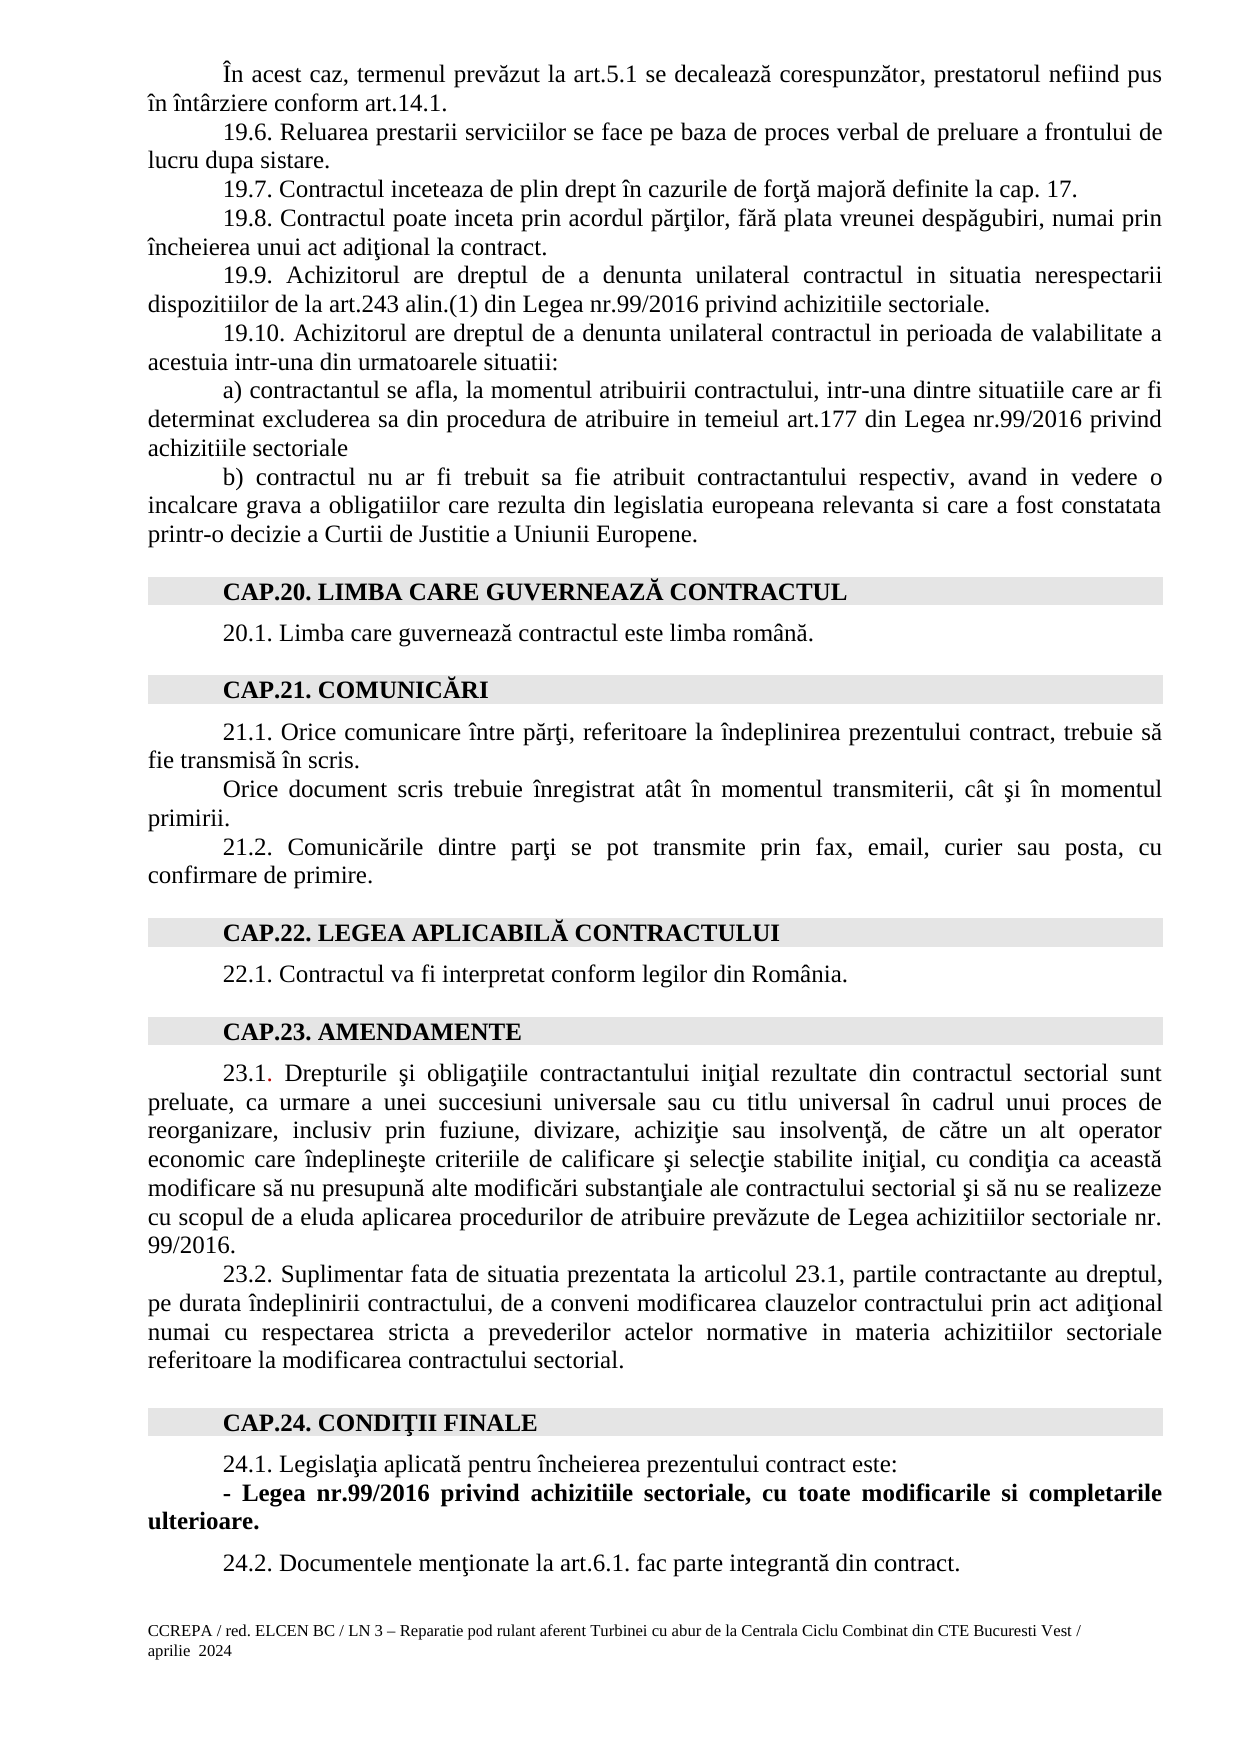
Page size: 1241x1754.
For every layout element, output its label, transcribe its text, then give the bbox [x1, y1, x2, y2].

text 19.6. Reluarea prestarii serviciilor se face pe baza de proces verbal de preluare a frontului de lucru dupa sistare. [148, 117, 1163, 174]
text 24.2. Documentele menţionate la art.6.1. fac parte integrantă din contract. [148, 1548, 1163, 1576]
subtitle CAP.24. CONDIŢII FINALE [148, 1408, 1163, 1436]
text - Legea nr.99/2016 privind achizitiile sectoriale, cu toate modificarile si completarile ulterioare. [148, 1478, 1163, 1535]
subtitle CAP.21. COMUNICĂRI [148, 675, 1163, 704]
subtitle CAP.22. LEGEA APLICABILĂ CONTRACTULUI [148, 918, 1163, 947]
text 21.1. Orice comunicare între părţi, referitoare la îndeplinirea prezentului contract, trebuie să fie transmisă în scris. [148, 717, 1163, 774]
text a) contractantul se afla, la momentul atribuirii contractului, intr-una dintre situatiile care ar fi determinat excluderea sa din procedura de atribuire in temeiul art.177 din Legea nr.99/2016 privind achizitiile sectoriale [148, 375, 1163, 462]
text 23.1. Drepturile şi obligaţiile contractantului iniţial rezultate din contractul sectorial sunt preluate, ca urmare a unei succesiuni universale sau cu titlu universal în cadrul unui proces de reorganizare, inclusiv prin fuziune, divizare, achiziţie sau insolvenţă, de către un alt operator economic care îndeplineşte criteriile de calificare şi selecţie stabilite iniţial, cu condiţia ca această modificare să nu presupună alte modificări substanţiale ale contractului sectorial şi să nu se realizeze cu scopul de a eluda aplicarea procedurilor de atribuire prevăzute de Legea achizitiilor sectoriale nr. 99/2016. [148, 1058, 1163, 1259]
text 24.1. Legislaţia aplicată pentru încheierea prezentului contract este: [148, 1449, 1163, 1478]
text În acest caz, termenul prevăzut la art.5.1 se decalează corespunzător, prestatorul nefiind pus în întârziere conform art.14.1. [148, 59, 1163, 117]
text b) contractul nu ar fi trebuit sa fie atribuit contractantului respectiv, avand in vedere o incalcare grava a obligatiilor care rezulta din legislatia europeana relevanta si care a fost constatata printr-o decizie a Curtii de Justitie a Uniunii Europene. [148, 462, 1163, 548]
text 20.1. Limba care guvernează contractul este limba română. [148, 618, 1163, 647]
text 19.10. Achizitorul are dreptul de a denunta unilateral contractul in perioada de valabilitate a acestuia intr-una din urmatoarele situatii: [148, 318, 1163, 375]
text 21.2. Comunicările dintre parţi se pot transmite prin fax, email, curier sau posta, cu confirmare de primire. [148, 832, 1163, 889]
subtitle CAP.20. LIMBA CARE GUVERNEAZĂ CONTRACTUL [148, 577, 1163, 605]
text 19.8. Contractul poate inceta prin acordul părţilor, fără plata vreunei despăgubiri, numai prin încheierea unui act adiţional la contract. [148, 203, 1163, 260]
text 23.2. Suplimentar fata de situatia prezentata la articolul 23.1, partile contractante au dreptul, pe durata îndeplinirii contractului, de a conveni modificarea clauzelor contractului prin act adiţional numai cu respectarea stricta a prevederilor actelor normative in materia achizitiilor sectoriale referitoare la modificarea contractului sectorial. [148, 1259, 1163, 1374]
text 19.7. Contractul inceteaza de plin drept în cazurile de forţă majoră definite la cap. 17. [148, 174, 1163, 203]
subtitle CAP.23. AMENDAMENTE [148, 1017, 1163, 1045]
text 22.1. Contractul va fi interpretat conform legilor din România. [148, 959, 1163, 988]
text 19.9. Achizitorul are dreptul de a denunta unilateral contractul in situatia nerespectarii dispozitiilor de la art.243 alin.(1) din Legea nr.99/2016 privind achizitiile sectoriale. [148, 260, 1163, 318]
text Orice document scris trebuie înregistrat atât în momentul transmiterii, cât şi în momentul primirii. [148, 774, 1163, 832]
